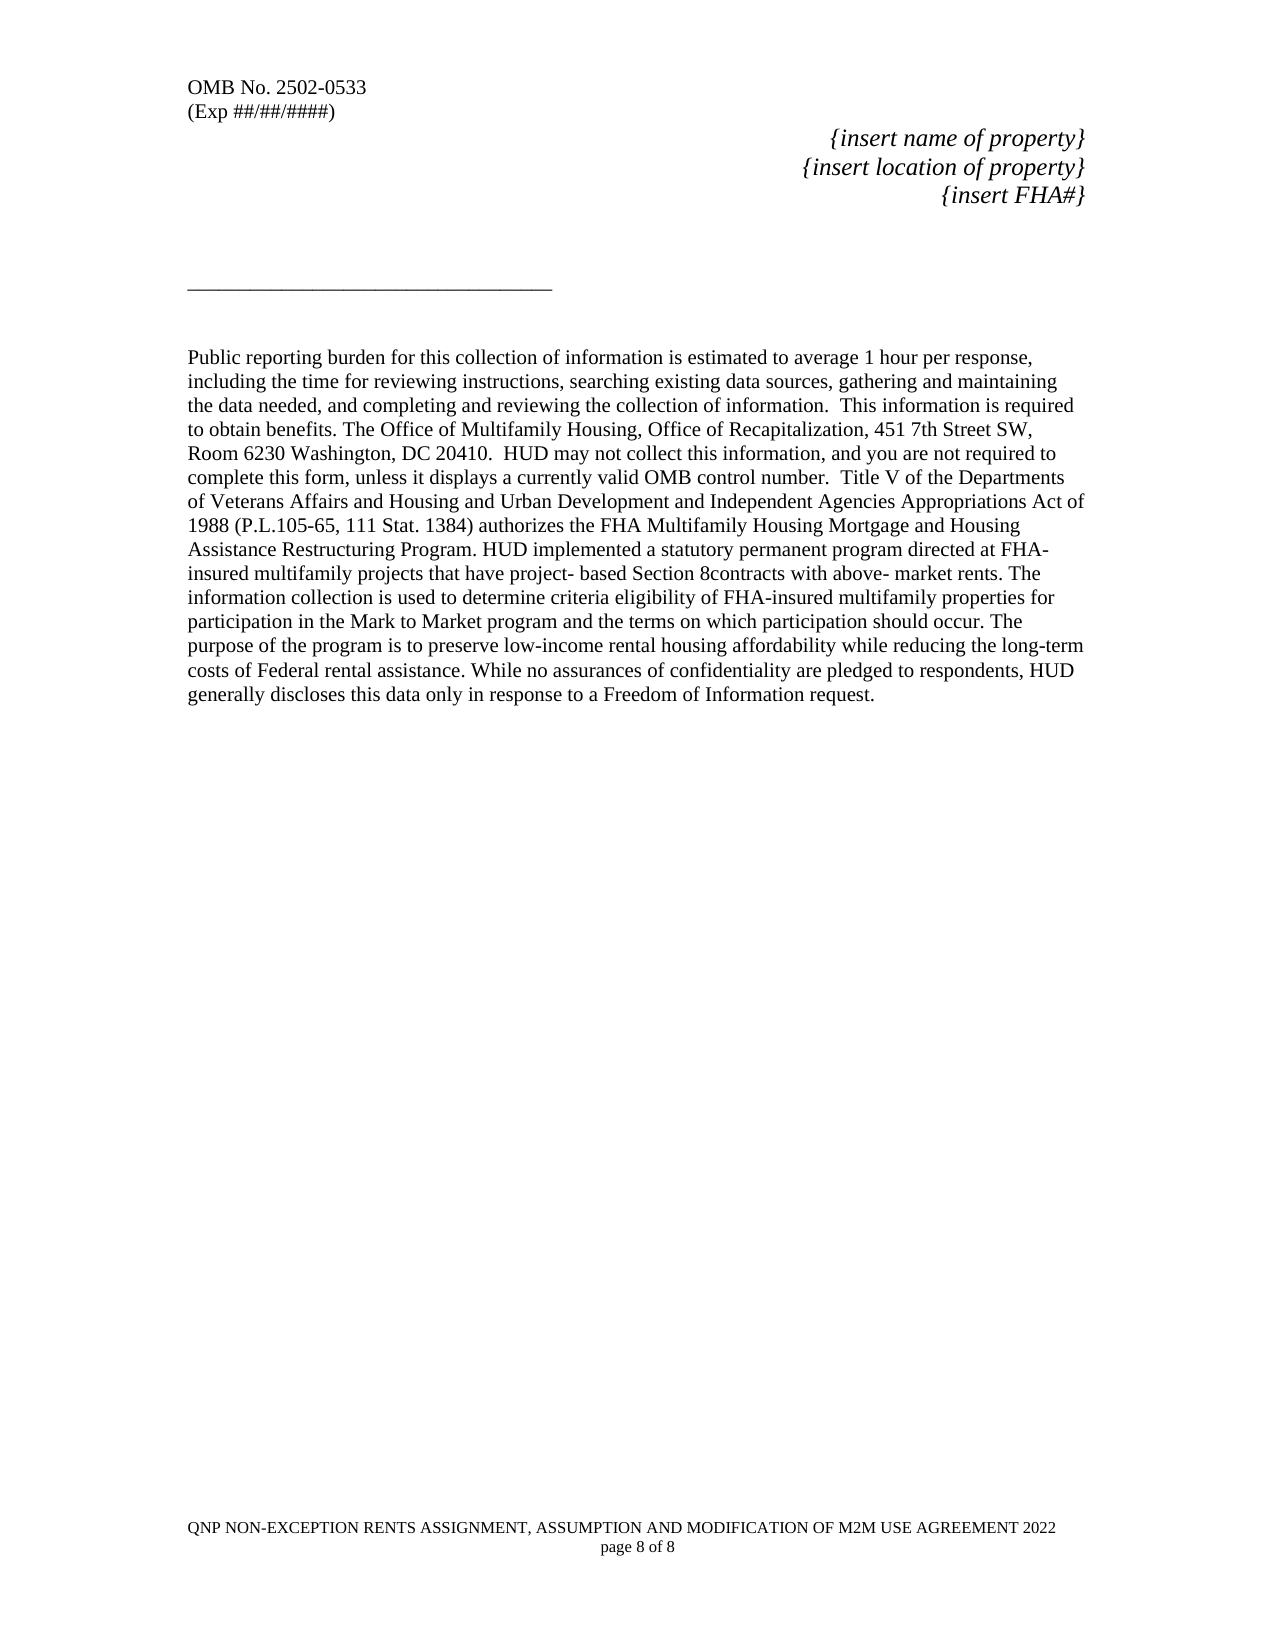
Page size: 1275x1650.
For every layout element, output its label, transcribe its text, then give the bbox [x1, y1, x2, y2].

text ___________________________________ [187, 269, 1087, 293]
text Public reporting burden for this collection of information is estimated to average 1 hour per response, including the time for reviewing instructions, searching existing data sources, gathering and maintaining the data needed, and completing and reviewing the collection of information. This information is required to obtain benefits. The Office of Multifamily Housing, Office of Recapitalization, 451 7th Street SW, Room 6230 Washington, DC 20410. HUD may not collect this information, and you are not required to complete this form, unless it displays a currently valid OMB control number. Title V of the Departments of Veterans Affairs and Housing and Urban Development and Independent Agencies Appropriations Act of 1988 (P.L.105-65, 111 Stat. 1384) authorizes the FHA Multifamily Housing Mortgage and Housing Assistance Restructuring Program. HUD implemented a statutory permanent program directed at FHA-insured multifamily projects that have project- based Section 8contracts with above- market rents. The information collection is used to determine criteria eligibility of FHA-insured multifamily properties for participation in the Mark to Market program and the terms on which participation should occur. The purpose of the program is to preserve low-income rental housing affordability while reducing the long-term costs of Federal rental assistance. While no assurances of confidentiality are pledged to respondents, HUD generally discloses this data only in response to a Freedom of Information request. [187, 345, 1087, 706]
